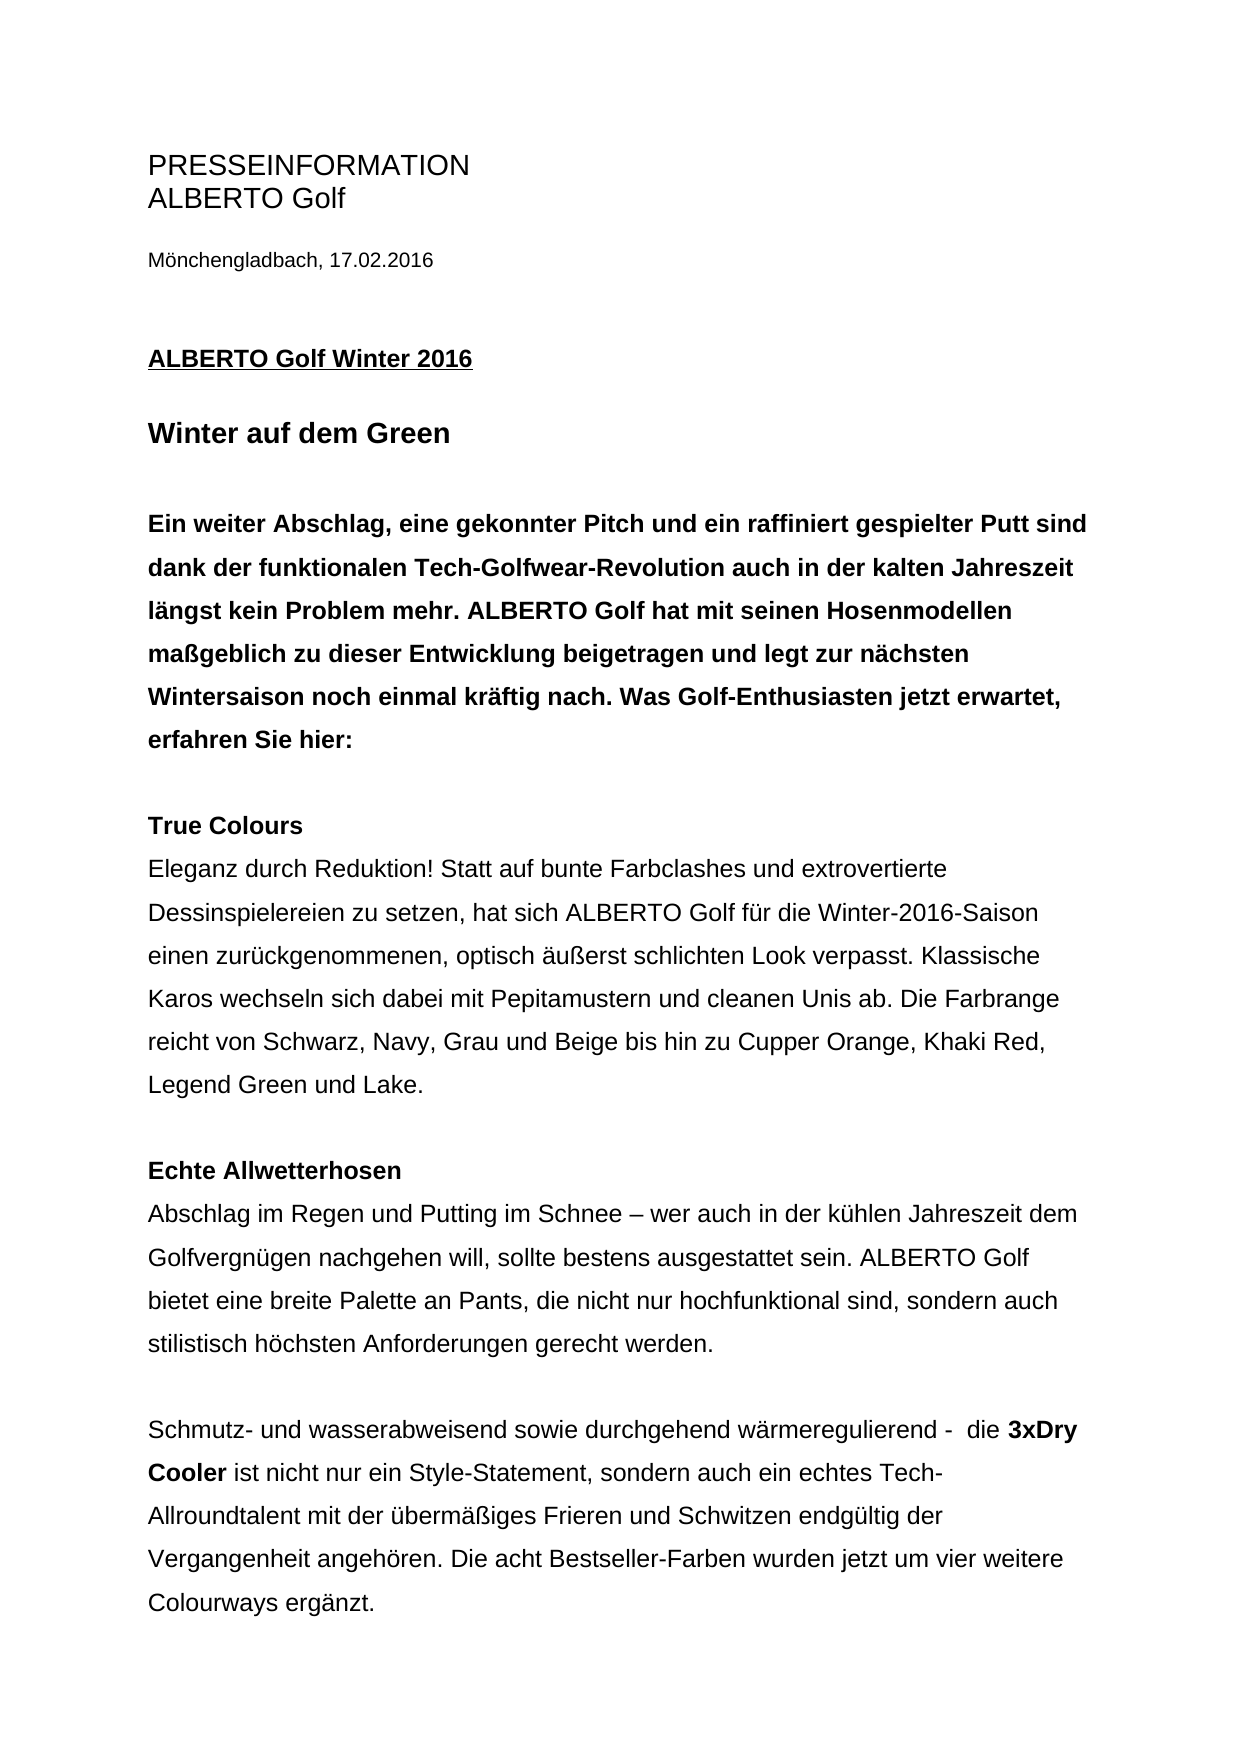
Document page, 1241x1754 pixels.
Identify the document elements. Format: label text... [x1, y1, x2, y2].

text PRESSEINFORMATION [148, 148, 916, 181]
text Schmutz- und wasserabweisend sowie durchgehend wärmeregulierend - die 3xDry Cooler ist nicht nur ein Style-Statement, sondern auch ein echtes Tech-Allroundtalent mit der übermäßiges Frieren und Schwitzen endgültig der Vergangenheit angehören. Die acht Bestseller-Farben wurden jetzt um vier weitere Colourways ergänzt. [148, 1415, 1092, 1616]
text Eleganz durch Reduktion! Statt auf bunte Farbclashes und extrovertierte Dessinspielereien zu setzen, hat sich ALBERTO Golf für die Winter-2016-Saison einen zurückgenommenen, optisch äußerst schlichten Look verpasst. Klassische Karos wechseln sich dabei mit Pepitamustern und cleanen Unis ab. Die Farbrange reicht von Schwarz, Navy, Grau und Beige bis hin zu Cupper Orange, Khaki Red, Legend Green und Lake. [148, 854, 1092, 1099]
text ALBERTO Golf Winter 2016 [148, 344, 1093, 373]
text True Colours [148, 811, 1092, 840]
text Echte Allwetterhosen [148, 1156, 1092, 1185]
text Ein weiter Abschlag, eine gekonnter Pitch und ein raffiniert gespielter Putt sind dank der funktionalen Tech-Golfwear-Revolution auch in der kalten Jahreszeit längst kein Problem mehr. ALBERTO Golf hat mit seinen Hosenmodellen maßgeblich zu dieser Entwicklung beigetragen und legt zur nächsten Wintersaison noch einmal kräftig nach. Was Golf-Enthusiasten jetzt erwartet, erfahren Sie hier: [148, 509, 1092, 754]
text ALBERTO Golf Mönchengladbach, 17.02.2016 [148, 181, 916, 272]
text Winter auf dem Green [148, 416, 1092, 449]
text Abschlag im Regen und Putting im Schnee – wer auch in der kühlen Jahreszeit dem Golfvergnügen nachgehen will, sollte bestens ausgestattet sein. ALBERTO Golf bietet eine breite Palette an Pants, die nicht nur hochfunktional sind, sondern auch stilistisch höchsten Anforderungen gerecht werden. [148, 1199, 1092, 1357]
